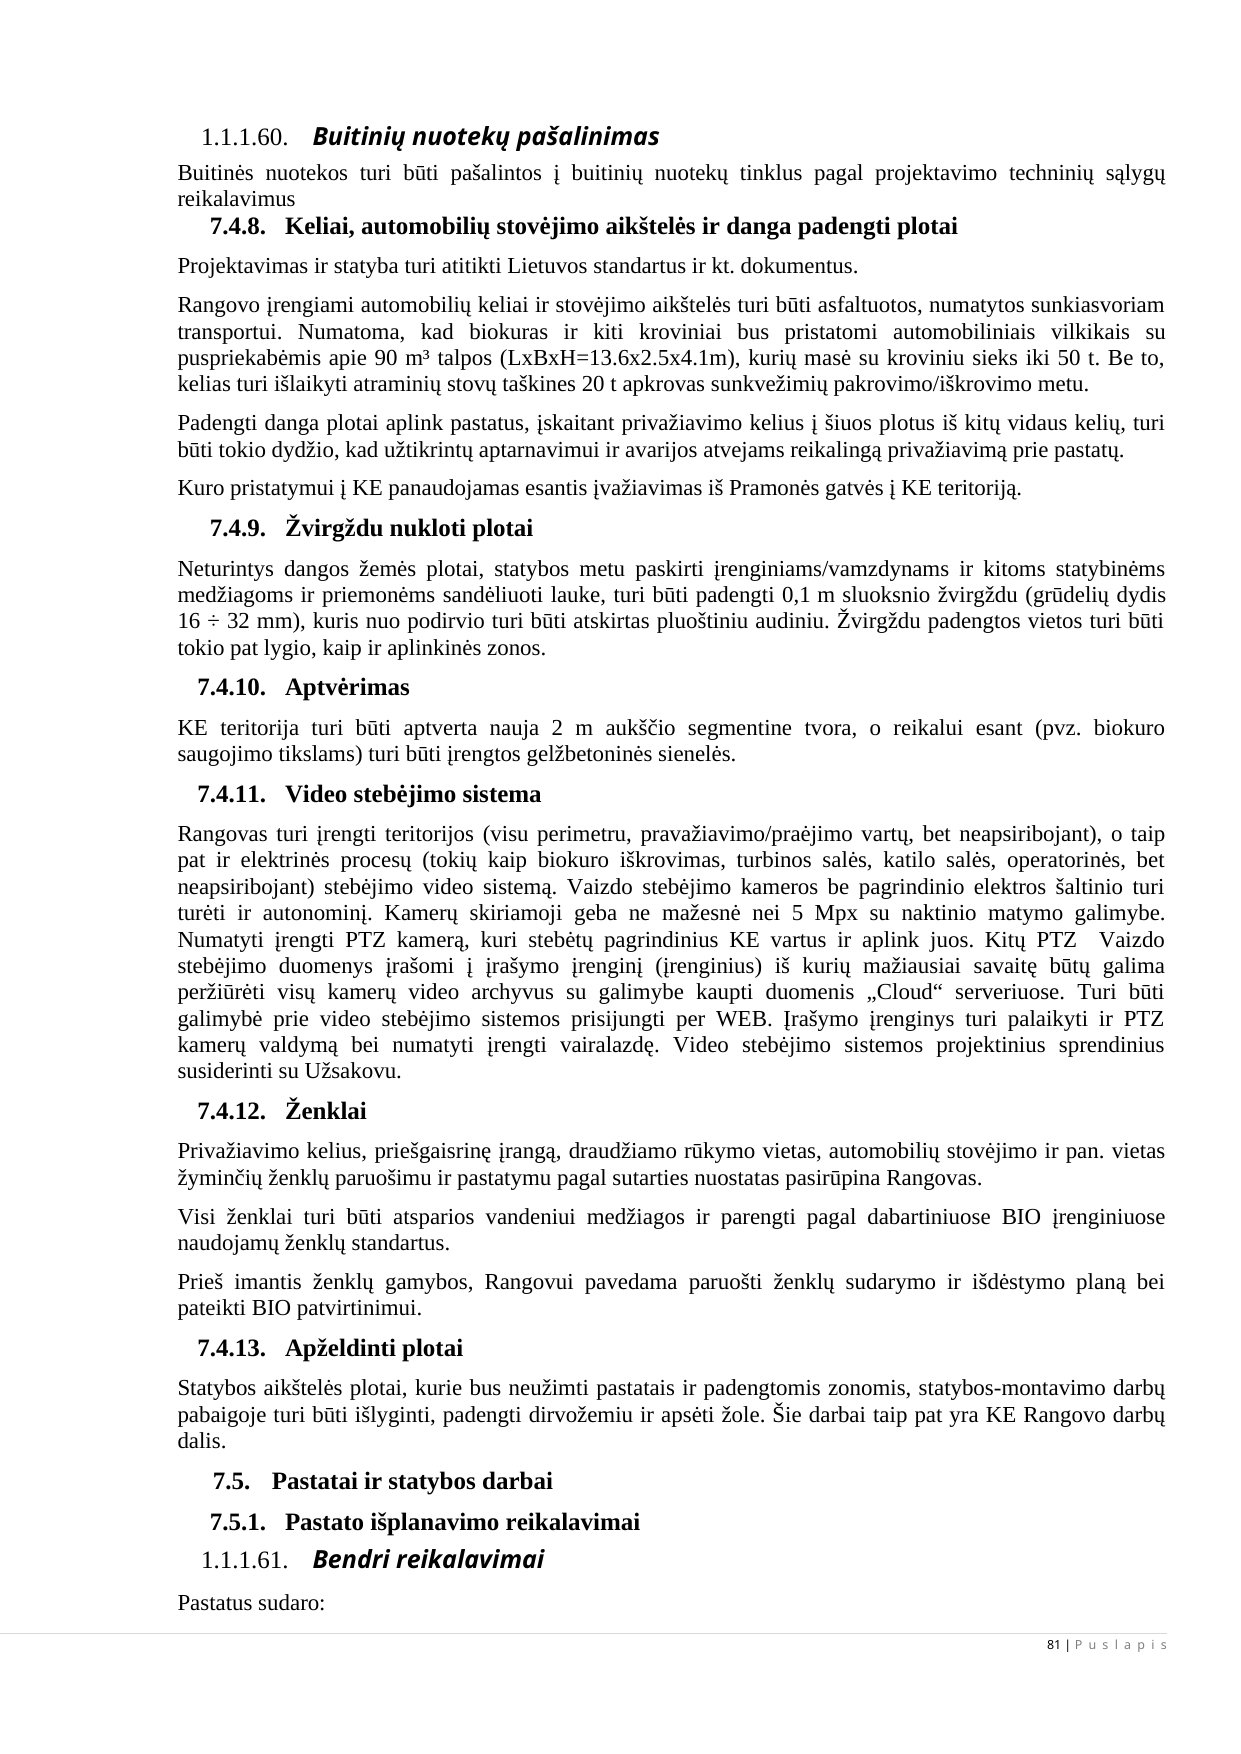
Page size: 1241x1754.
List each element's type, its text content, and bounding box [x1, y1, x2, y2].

text KE teritorija turi būti aptverta nauja 2 m aukščio segmentine tvora, o reikalui esant (pvz. biokuro saugojimo tikslams) turi būti įrengtos gelžbetoninės sienelės. [177, 714, 1167, 766]
subtitle Aptvėrimas [266, 672, 1167, 701]
subtitle Bendri reikalavimai [201, 1542, 1167, 1576]
text Neturintys dangos žemės plotai, statybos metu paskirti įrenginiams/vamzdynams ir kitoms statybinėms medžiagoms ir priemonėms sandėliuoti lauke, turi būti padengti 0,1 m sluoksnio žvirgždu (grūdelių dydis 16 ÷ 32 mm), kuris nuo podirvio turi būti atskirtas pluoštiniu audiniu. Žvirgždu padengtos vietos turi būti tokio pat lygio, kaip ir aplinkinės zonos. [177, 554, 1167, 660]
subtitle Video stebėjimo sistema [266, 779, 1167, 808]
subtitle Pastatai ir statybos darbai [213, 1466, 1167, 1495]
subtitle Pastato išplanavimo reikalavimai [266, 1507, 1167, 1536]
text Pastatus sudaro: [177, 1589, 1167, 1615]
text Visi ženklai turi būti atsparios vandeniui medžiagos ir parengti pagal dabartiniuose BIO įrenginiuose naudojamų ženklų standartus. [177, 1203, 1167, 1255]
text Prieš imantis ženklų gamybos, Rangovui pavedama paruošti ženklų sudarymo ir išdėstymo planą bei pateikti BIO patvirtinimui. [177, 1268, 1167, 1321]
subtitle Keliai, automobilių stovėjimo aikštelės ir danga padengti plotai [266, 211, 1167, 240]
text Rangovas turi įrengti teritorijos (visu perimetru, pravažiavimo/praėjimo vartų, bet neapsiribojant), o taip pat ir elektrinės procesų (tokių kaip biokuro iškrovimas, turbinos salės, katilo salės, operatorinės, bet neapsiribojant) stebėjimo video sistemą. Vaizdo stebėjimo kameros be pagrindinio elektros šaltinio turi turėti ir autonominį. Kamerų skiriamoji geba ne mažesnė nei 5 Mpx su naktinio matymo galimybe. Numatyti įrengti PTZ kamerą, kuri stebėtų pagrindinius KE vartus ir aplink juos. Kitų PTZ Vaizdo stebėjimo duomenys įrašomi į įrašymo įrenginį (įrenginius) iš kurių mažiausiai savaitę būtų galima peržiūrėti visų kamerų video archyvus su galimybe kaupti duomenis „Cloud“ serveriuose. Turi būti galimybė prie video stebėjimo sistemos prisijungti per WEB. Įrašymo įrenginys turi palaikyti ir PTZ kamerų valdymą bei numatyti įrengti vairalazdę. Video stebėjimo sistemos projektinius sprendinius susiderinti su Užsakovu. [177, 820, 1167, 1084]
subtitle Buitinių nuotekų pašalinimas [201, 118, 1167, 152]
subtitle Ženklai [266, 1096, 1167, 1125]
text Kuro pristatymui į KE panaudojamas esantis įvažiavimas iš Pramonės gatvės į KE teritoriją. [177, 474, 1167, 501]
text Statybos aikštelės plotai, kurie bus neužimti pastatais ir padengtomis zonomis, statybos-montavimo darbų pabaigoje turi būti išlyginti, padengti dirvožemiu ir apsėti žole. Šie darbai taip pat yra KE Rangovo darbų dalis. [177, 1374, 1167, 1453]
subtitle Apželdinti plotai [266, 1333, 1167, 1362]
text Rangovo įrengiami automobilių keliai ir stovėjimo aikštelės turi būti asfaltuotos, numatytos sunkiasvoriam transportui. Numatoma, kad biokuras ir kiti kroviniai bus pristatomi automobiliniais vilkikais su puspriekabėmis apie 90 m³ talpos (LxBxH=13.6x2.5x4.1m), kurių masė su kroviniu sieks iki 50 t. Be to, kelias turi išlaikyti atraminių stovų taškines 20 t apkrovas sunkvežimių pakrovimo/iškrovimo metu. [177, 291, 1167, 397]
text Padengti danga plotai aplink pastatus, įskaitant privažiavimo kelius į šiuos plotus iš kitų vidaus kelių, turi būti tokio dydžio, kad užtikrintų aptarnavimui ir avarijos atvejams reikalingą privažiavimą prie pastatų. [177, 409, 1167, 462]
text Buitinės nuotekos turi būti pašalintos į buitinių nuotekų tinklus pagal projektavimo techninių sąlygų reikalavimus [177, 158, 1167, 211]
subtitle Žvirgždu nukloti plotai [266, 513, 1167, 542]
text Privažiavimo kelius, priešgaisrinę įrangą, draudžiamo rūkymo vietas, automobilių stovėjimo ir pan. vietas žyminčių ženklų paruošimu ir pastatymu pagal sutarties nuostatas pasirūpina Rangovas. [177, 1137, 1167, 1190]
text Projektavimas ir statyba turi atitikti Lietuvos standartus ir kt. dokumentus. [177, 252, 1167, 279]
